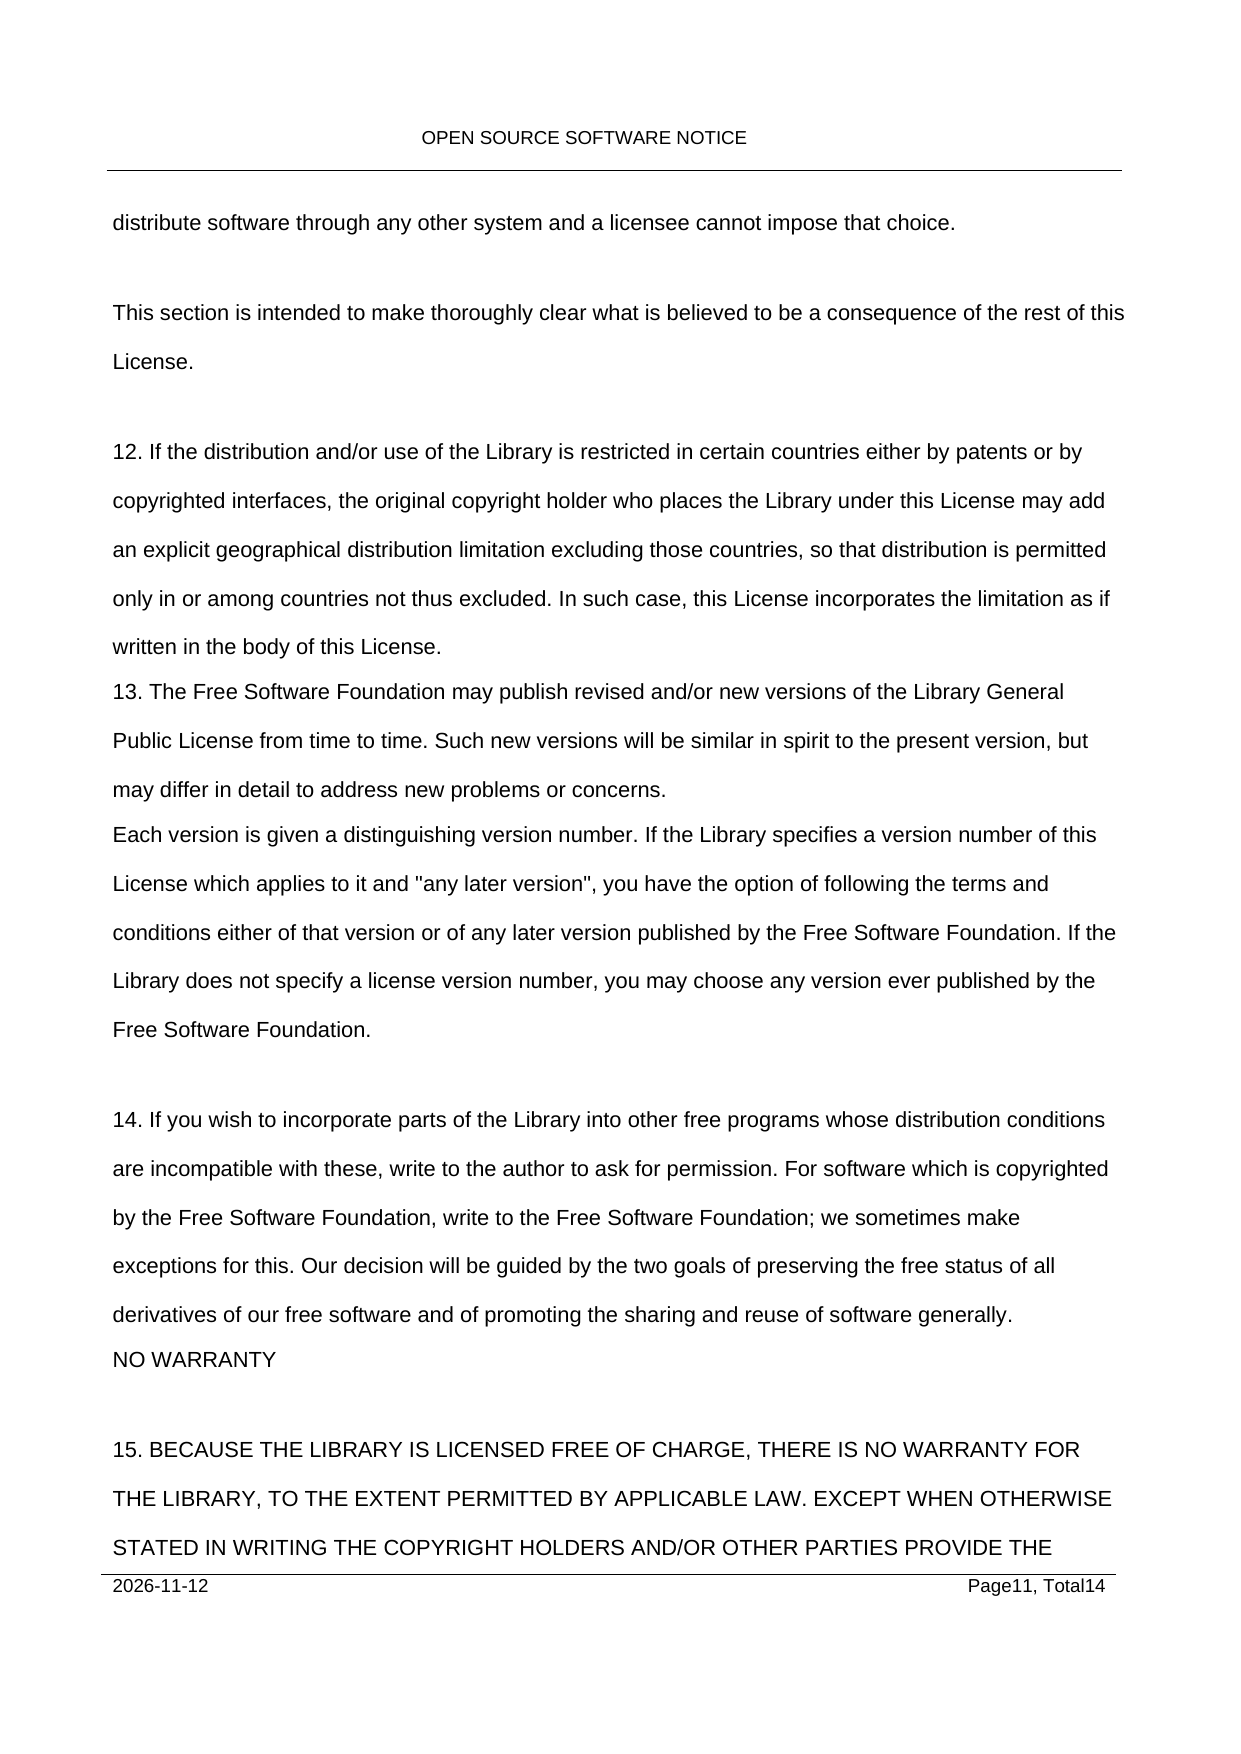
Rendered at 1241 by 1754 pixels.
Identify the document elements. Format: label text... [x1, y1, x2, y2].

text 13. The Free Software Foundation may publish revised and/or new versions of the Library General Public License from time to time. Such new versions will be similar in spirit to the present version, but may differ in detail to address new problems or concerns. [112, 676, 1128, 806]
text 14. If you wish to incorporate parts of the Library into other free programs whose distribution conditions are incompatible with these, write to the author to ask for permission. For software which is copyrighted by the Free Software Foundation, write to the Free Software Foundation; we sometimes make exceptions for this. Our decision will be guided by the two goals of preserving the free status of all derivatives of our free software and of promoting the sharing and reuse of software generally. [112, 1103, 1128, 1331]
text This section is intended to make thoroughly clear what is believed to be a consequence of the rest of this License. [112, 297, 1128, 378]
text NO WARRANTY [112, 1343, 1128, 1376]
text Each version is given a distinguishing version number. If the Library specifies a version number of this License which applies to it and "any later version", you have the option of following the terms and conditions either of that version or of any later version published by the Free Software Foundation. If the Library does not specify a license version number, you may choose any version ever published by the Free Software Foundation. [112, 818, 1128, 1046]
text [112, 1434, 1128, 1564]
text 12. If the distribution and/or use of the Library is restricted in certain countries either by patents or by copyrighted interfaces, the original copyright holder who places the Library under this License may add an explicit geographical distribution limitation excluding those countries, so that distribution is permitted only in or among countries not thus excluded. In such case, this License incorporates the limitation as if written in the body of this License. [112, 436, 1128, 663]
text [112, 206, 1128, 239]
